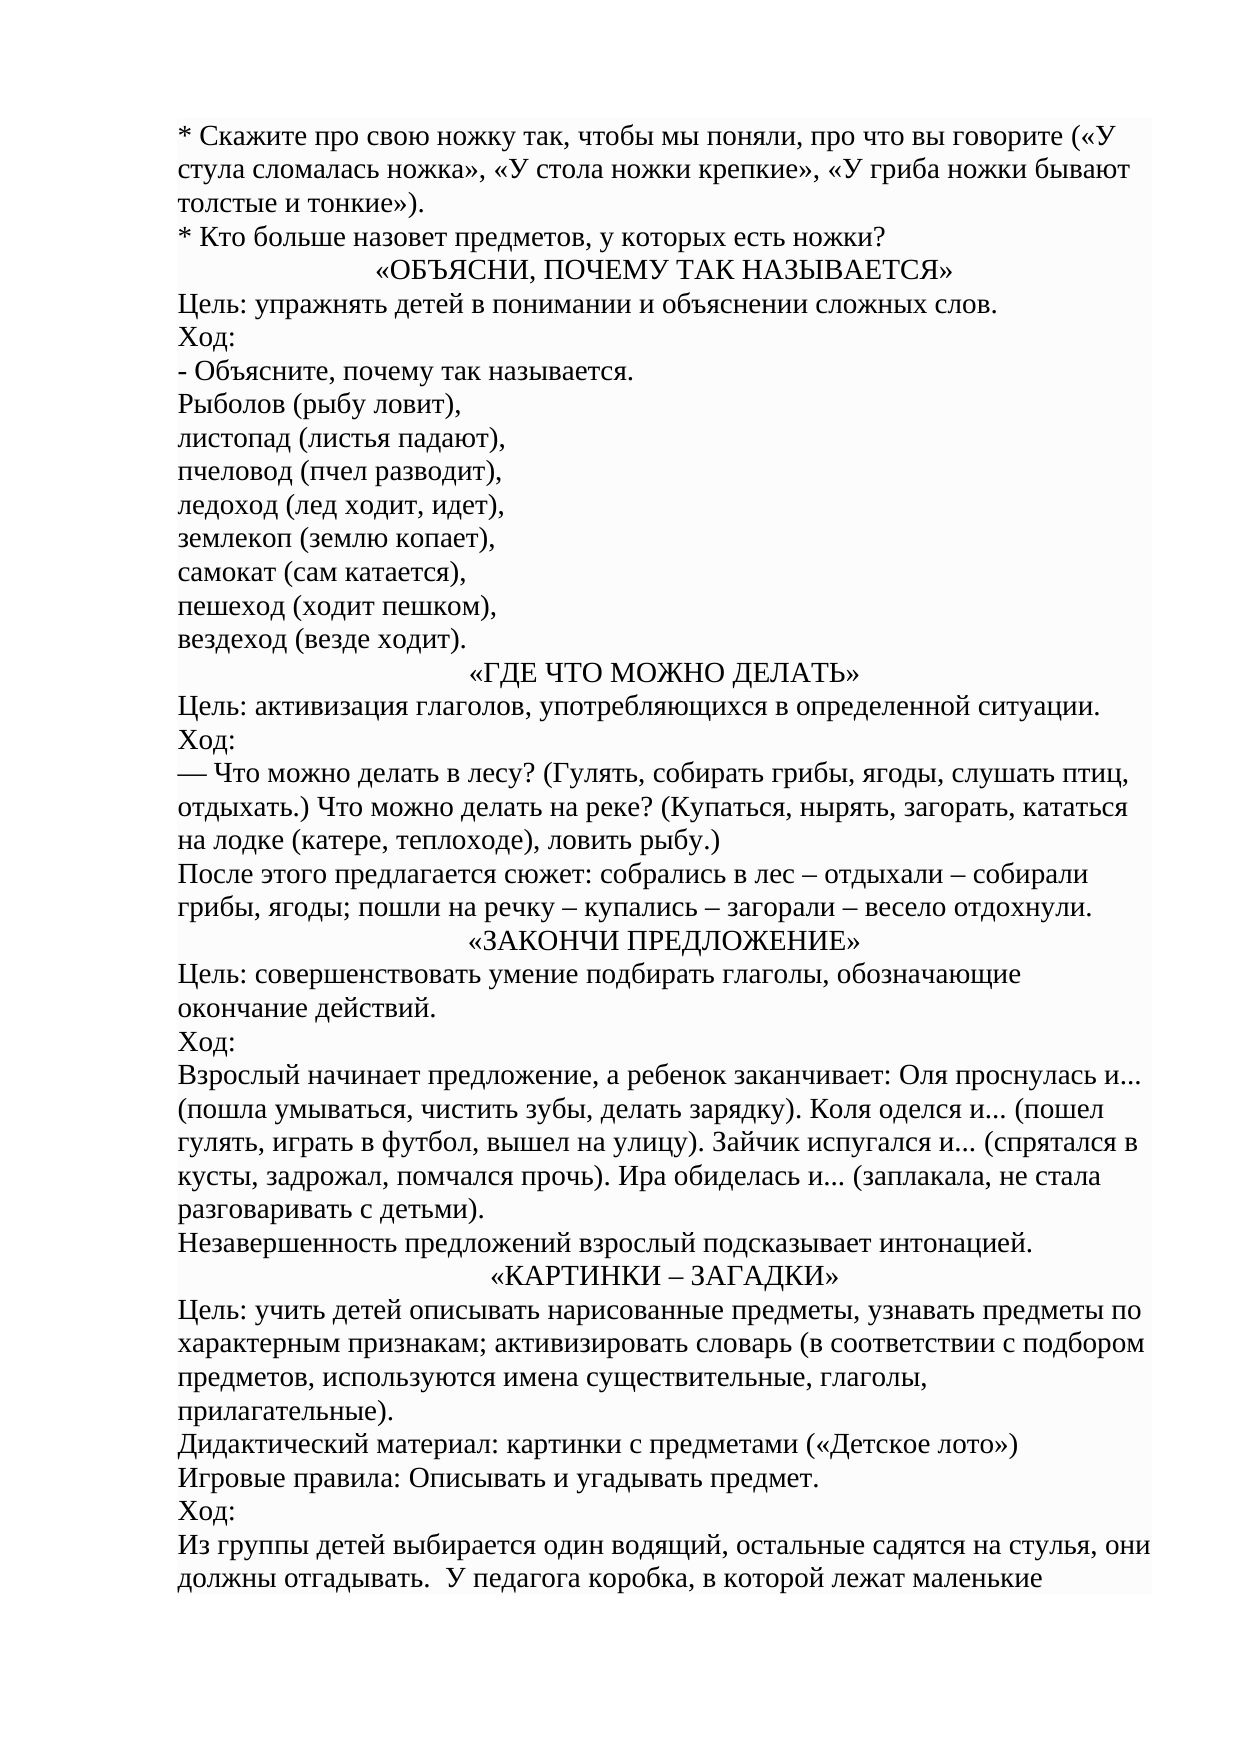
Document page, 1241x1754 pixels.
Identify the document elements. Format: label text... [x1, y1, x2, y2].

text - Объясните, почему так называется. [177, 353, 1152, 386]
text Цель: совершенствовать умение подбирать глаголы, обозначающие окончание действий. [177, 957, 1152, 1024]
text — Что можно делать в лесу? (Гулять, собирать грибы, ягоды, слушать птиц, отдыхать.) Что можно делать на реке? (Купаться, нырять, загорать, кататься на лодке (катере, теплоходе), ловить рыбу.) [177, 755, 1152, 856]
text Ход: [177, 722, 1152, 755]
text После этого предлагается сюжет: собрались в лес – отдыхали – собирали грибы, ягоды; пошли на речку – купались – загорали – весело отдохнули. [177, 856, 1152, 923]
text «ЗАКОНЧИ ПРЕДЛОЖЕНИЕ» [177, 923, 1152, 957]
text Ход: [177, 1493, 1152, 1527]
text Незавершенность предложений взрослый подсказывает интонацией. [177, 1225, 1152, 1258]
text Цель: упражнять детей в понимании и объяснении сложных слов. [177, 286, 1152, 319]
text Цель: учить детей описывать нарисованные предметы, узнавать предметы по характерным признакам; активизировать словарь (в соответствии с подбором предметов, используются имена существительные, глаголы, прилагательные). [177, 1292, 1152, 1426]
text пчеловод (пчел разводит), [177, 453, 1152, 487]
text Цель: активизация глаголов, употребляющихся в определенной ситуации. [177, 688, 1152, 722]
text пешеход (ходит пешком), [177, 588, 1152, 621]
text * Кто больше назовет предметов, у которых есть ножки? [177, 219, 1152, 252]
text вездеход (везде ходит). [177, 621, 1152, 655]
text Ход: [177, 1024, 1152, 1057]
text «КАРТИНКИ – ЗАГАДКИ» [177, 1258, 1152, 1292]
text ледоход (лед ходит, идет), [177, 487, 1152, 521]
text Рыболов (рыбу ловит), [177, 386, 1152, 420]
text «ГДЕ ЧТО МОЖНО ДЕЛАТЬ» [177, 655, 1152, 688]
text землекоп (землю копает), [177, 521, 1152, 554]
text «ОБЪЯСНИ, ПОЧЕМУ ТАК НАЗЫВАЕТСЯ» [177, 252, 1152, 286]
text самокат (сам катается), [177, 554, 1152, 588]
text Игровые правила: Описывать и угадывать предмет. [177, 1460, 1152, 1493]
text * Скажите про свою ножку так, чтобы мы поняли, про что вы говорите («У стула сломалась ножка», «У стола ножки крепкие», «У гриба ножки бывают толстые и тонкие»). [177, 118, 1152, 219]
text Ход: [177, 319, 1152, 353]
text Дидактический материал: картинки с предметами («Детское лото») [177, 1426, 1152, 1460]
text Взрослый начинает предложение, а ребенок заканчивает: Оля проснулась и...(пошла умываться, чистить зубы, делать зарядку). Коля оделся и... (пошел гулять, играть в футбол, вышел на улицу). Зайчик испугался и... (спрятался в кусты, задрожал, помчался прочь). Ира обиделась и... (заплакала, не стала разговаривать с детьми). [177, 1057, 1152, 1225]
text листопад (листья падают), [177, 420, 1152, 453]
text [177, 1527, 1152, 1594]
